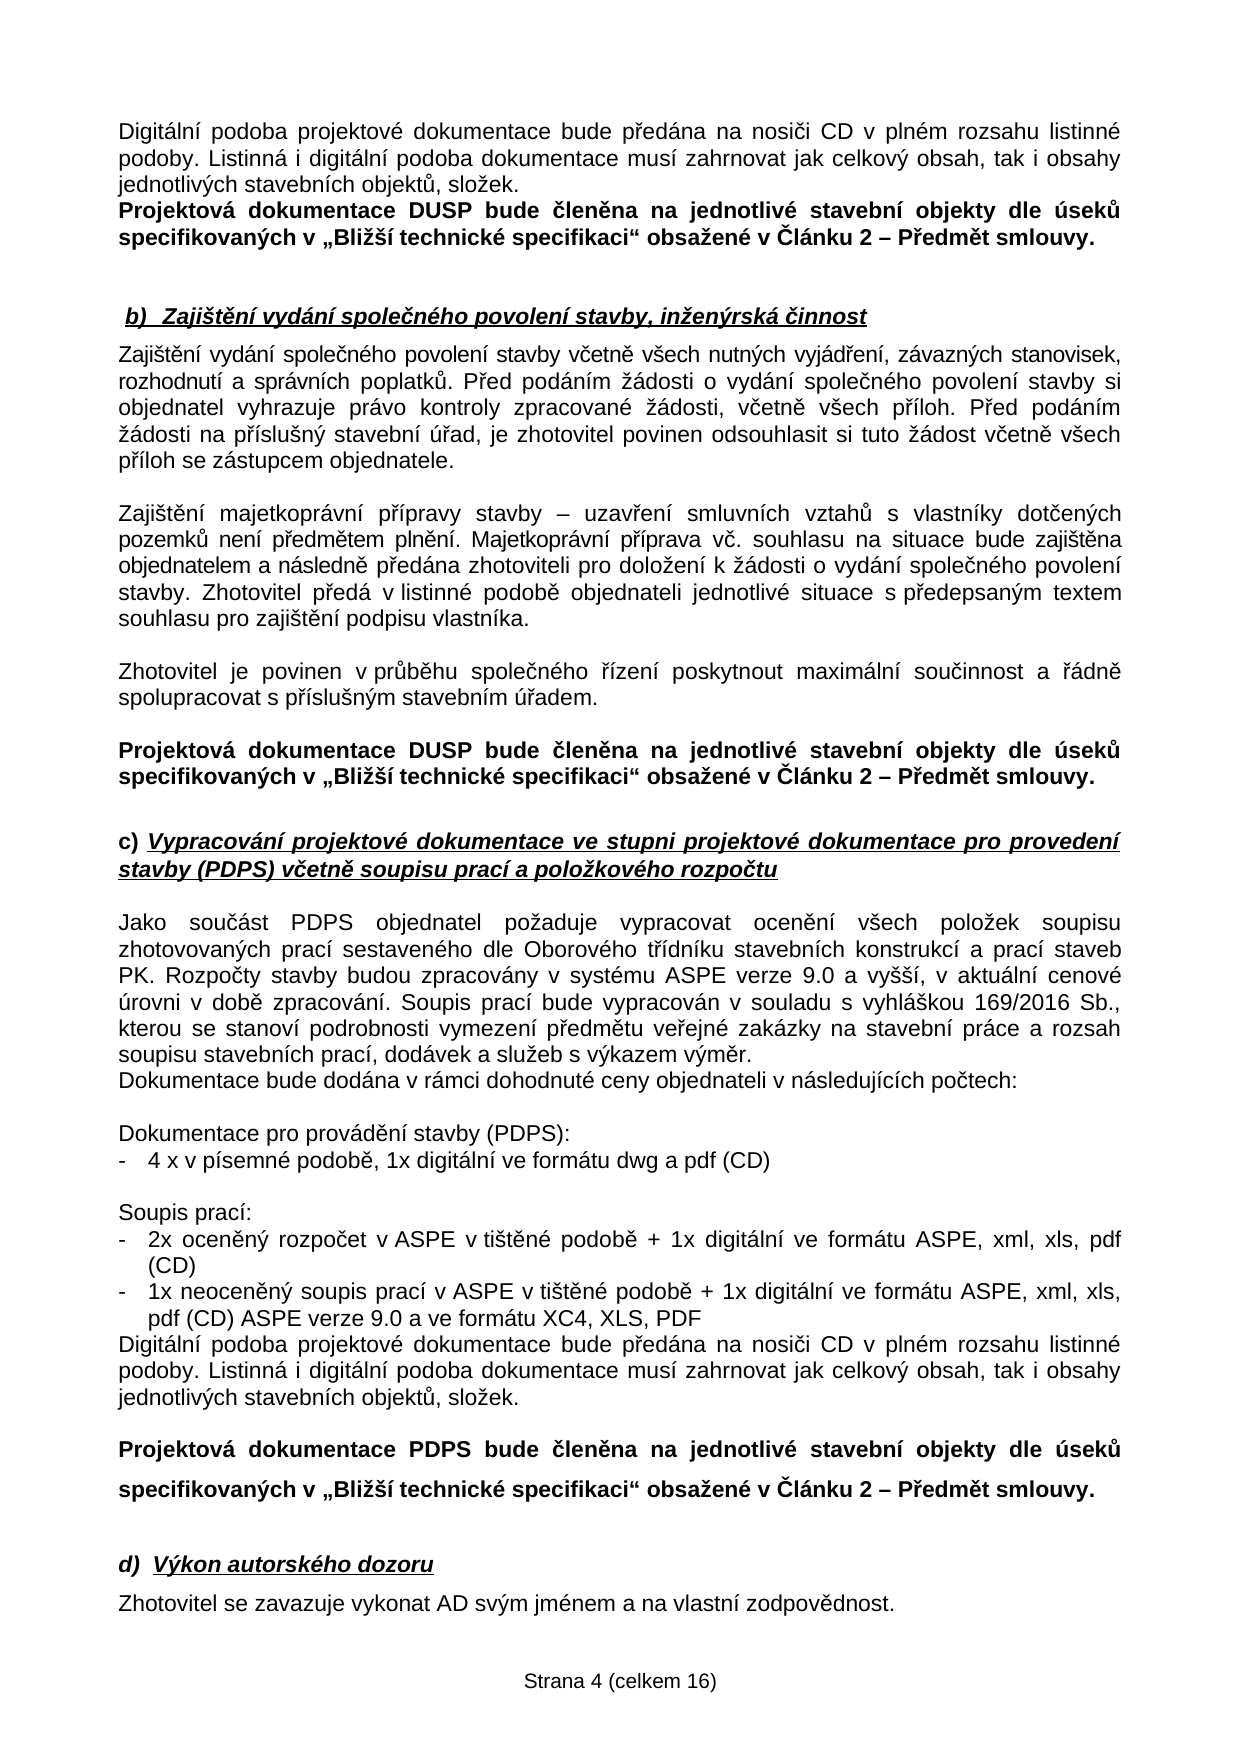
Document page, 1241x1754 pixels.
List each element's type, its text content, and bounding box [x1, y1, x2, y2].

text c) Vypracování projektové dokumentace ve stupni projektové dokumentace pro provedení stavby (PDPS) včetně soupisu prací a položkového rozpočtu [118, 828, 1122, 883]
text Zhotovitel se zavazuje vykonat AD svým jménem a na vlastní zodpovědnost. [118, 1590, 1122, 1617]
text d) Výkon autorského dozoru [118, 1551, 1122, 1578]
text Zajištění vydání společného povolení stavby včetně všech nutných vyjádření, závazných stanovisek, rozhodnutí a správních poplatků. Před podáním žádosti o vydání společného povolení stavby si objednatel vyhrazuje právo kontroly zpracované žádosti, včetně všech příloh. Před podáním žádosti na příslušný stavební úřad, je zhotovitel povinen odsouhlasit si tuto žádost včetně všech příloh se zástupcem objednatele. [118, 341, 1122, 473]
list 4 x v písemné podobě, 1x digitální ve formátu dwg a pdf (CD) [118, 1147, 1122, 1173]
text Jako součást PDPS objednatel požaduje vypracovat ocenění všech položek soupisu zhotovovaných prací sestaveného dle Oborového třídníku stavebních konstrukcí a prací staveb PK. Rozpočty stavby budou zpracovány v systému ASPE verze 9.0 a vyšší, v aktuální cenové úrovni v době zpracování. Soupis prací bude vypracován v souladu s vyhláškou 169/2016 Sb., kterou se stanoví podrobnosti vymezení předmětu veřejné zakázky na stavební práce a rozsah soupisu stavebních prací, dodávek a služeb s výkazem výměr. [118, 909, 1122, 1067]
text Projektová dokumentace DUSP bude členěna na jednotlivé stavební objekty dle úseků specifikovaných v „Bližší technické specifikaci“ obsažené v Článku 2 – Předmět smlouvy. [118, 197, 1122, 250]
text Dokumentace pro provádění stavby (PDPS): [118, 1120, 1122, 1147]
text Projektová dokumentace PDPS bude členěna na jednotlivé stavební objekty dle úseků specifikovaných v „Bližší technické specifikaci“ obsažené v Článku 2 – Předmět smlouvy. [118, 1436, 1122, 1502]
text Digitální podoba projektové dokumentace bude předána na nosiči CD v plném rozsahu listinné podoby. Listinná i digitální podoba dokumentace musí zahrnovat jak celkový obsah, tak i obsahy jednotlivých stavebních objektů, složek. [118, 118, 1122, 197]
text - 2x oceněný rozpočet v ASPE v tištěné podobě + 1x digitální ve formátu ASPE, xml, xls, pdf (CD) [118, 1226, 1122, 1278]
text Projektová dokumentace DUSP bude členěna na jednotlivé stavební objekty dle úseků specifikovaných v „Bližší technické specifikaci“ obsažené v Článku 2 – Předmět smlouvy. [118, 737, 1122, 789]
text Zajištění majetkoprávní přípravy stavby – uzavření smluvních vztahů s vlastníky dotčených pozemků není předmětem plnění. Majetkoprávní příprava vč. souhlasu na situace bude zajištěna objednatelem a následně předána zhotoviteli pro doložení k žádosti o vydání společného povolení stavby. Zhotovitel předá v listinné podobě objednateli jednotlivé situace s předepsaným textem souhlasu pro zajištění podpisu vlastníka. [118, 499, 1122, 631]
text Zhotovitel je povinen v průběhu společného řízení poskytnout maximální součinnost a řádně spolupracovat s příslušným stavebním úřadem. [118, 658, 1122, 710]
text - 1x neoceněný soupis prací v ASPE v tištěné podobě + 1x digitální ve formátu ASPE, xml, xls, pdf (CD) ASPE verze 9.0 a ve formátu XC4, XLS, PDF [118, 1278, 1122, 1331]
text Soupis prací: [118, 1199, 1122, 1226]
text Dokumentace bude dodána v rámci dohodnuté ceny objednateli v následujících počtech: [118, 1067, 1122, 1094]
text Digitální podoba projektové dokumentace bude předána na nosiči CD v plném rozsahu listinné podoby. Listinná i digitální podoba dokumentace musí zahrnovat jak celkový obsah, tak i obsahy jednotlivých stavebních objektů, složek. [118, 1331, 1122, 1410]
list Zajištění vydání společného povolení stavby, inženýrská činnost [125, 303, 1122, 329]
